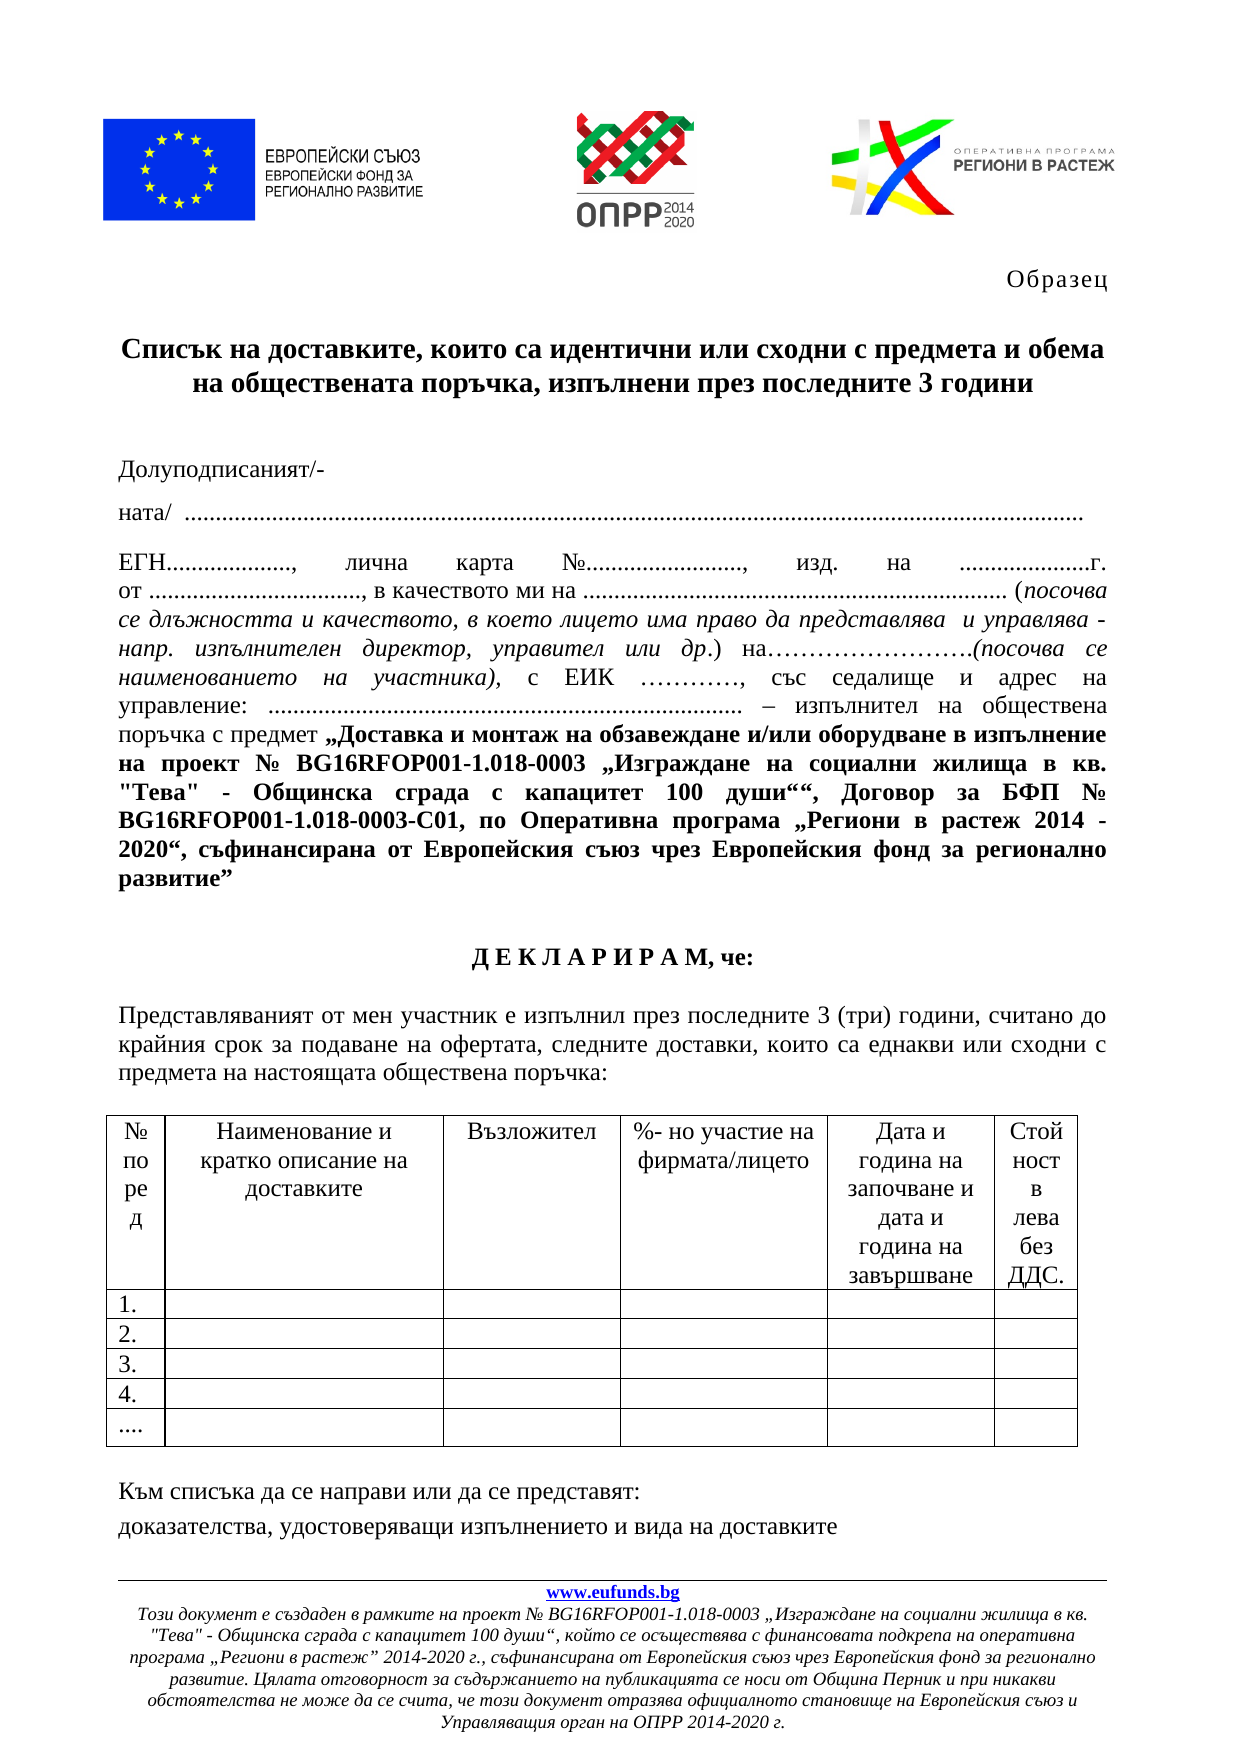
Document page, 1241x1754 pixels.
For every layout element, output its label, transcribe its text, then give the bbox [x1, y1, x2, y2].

table_cell [621, 1349, 827, 1378]
table_cell [166, 1290, 443, 1318]
table_header Наименование и кратко описание на доставките [166, 1116, 443, 1288]
table_cell [621, 1409, 827, 1446]
table_cell 4. [107, 1379, 164, 1408]
table_cell [444, 1319, 620, 1348]
table_header № по ред [107, 1116, 164, 1288]
table_cell [995, 1319, 1077, 1348]
table_header Дата и година на започване и дата и година на завършване [828, 1116, 994, 1288]
table_cell [621, 1319, 827, 1348]
table_cell [166, 1319, 443, 1348]
list доказателства, удостоверяващи изпълнението и вида на доставките [118, 1511, 1107, 1540]
picture [576, 111, 697, 233]
table_cell [828, 1349, 994, 1378]
table_cell [166, 1379, 443, 1408]
text Д Е К Л А Р И Р А М, че: [118, 942, 1107, 971]
table_cell [621, 1290, 827, 1318]
table_cell [995, 1379, 1077, 1408]
table_header %- но участие на фирмата/лицето [621, 1116, 827, 1288]
table_cell [995, 1290, 1077, 1318]
table_cell [995, 1349, 1077, 1378]
table_cell [828, 1409, 994, 1446]
table_cell [166, 1409, 443, 1446]
table_cell [828, 1319, 994, 1348]
text Към списъка да се направи или да се представят: [118, 1476, 1107, 1505]
table_cell [166, 1349, 443, 1378]
table_cell [444, 1290, 620, 1318]
table_cell .... [107, 1409, 164, 1446]
text Списък на доставките, които са идентични или сходни с предмета и обема на обществената поръчка, изпълнени през последните 3 години [118, 331, 1107, 398]
picture [88, 107, 451, 234]
table_cell 3. [107, 1349, 164, 1378]
table_cell 1. [107, 1290, 164, 1318]
table_cell [444, 1379, 620, 1408]
table_header Възложител [444, 1116, 620, 1288]
text Представляваният от мен участник е изпълнил през последните 3 (три) години, считано до крайния срок за подаване на офертата, следните доставки, които са еднакви или сходни с предмета на настоящата обществена поръчка: [118, 1000, 1107, 1086]
table_cell 2. [107, 1319, 164, 1348]
text ЕГН...................., лична карта №........................., изд. на .....................г. от .................................., в качеството ми на .................................................................... (посочва се длъжността и качеството, в което лицето има право да представлява и управлява - напр. изпълнителен директор, управител или др.) на…………………….(посочва се наименованието на участника), с ЕИК …………, със седалище и адрес на управление: ............................................................................ – изпълнител на обществена поръчка с предмет „Доставка и монтаж на обзавеждане и/или оборудване в изпълнение на проект № BG16RFOP001-1.018-0003 „Изграждане на социални жилища в кв. "Тева" - Общинска сграда с капацитет 100 души““, Договор за БФП № BG16RFOP001-1.018-0003-С01, по Оперативна програма „Региони в растеж 2014 -2020“, съфинансирана от Европейския съюз чрез Европейския фонд за регионално развитие” [118, 547, 1107, 892]
text Образец [118, 264, 1107, 293]
picture [816, 111, 1135, 222]
table_cell [828, 1290, 994, 1318]
table_cell [444, 1349, 620, 1378]
table_cell [444, 1409, 620, 1446]
table_cell [995, 1409, 1077, 1446]
table_cell [621, 1379, 827, 1408]
text Долуподписаният/-ната/ ................................................................................................................................................ [118, 454, 1107, 526]
table_header Стойност в лева без ДДС. [995, 1116, 1077, 1288]
table_cell [828, 1379, 994, 1408]
